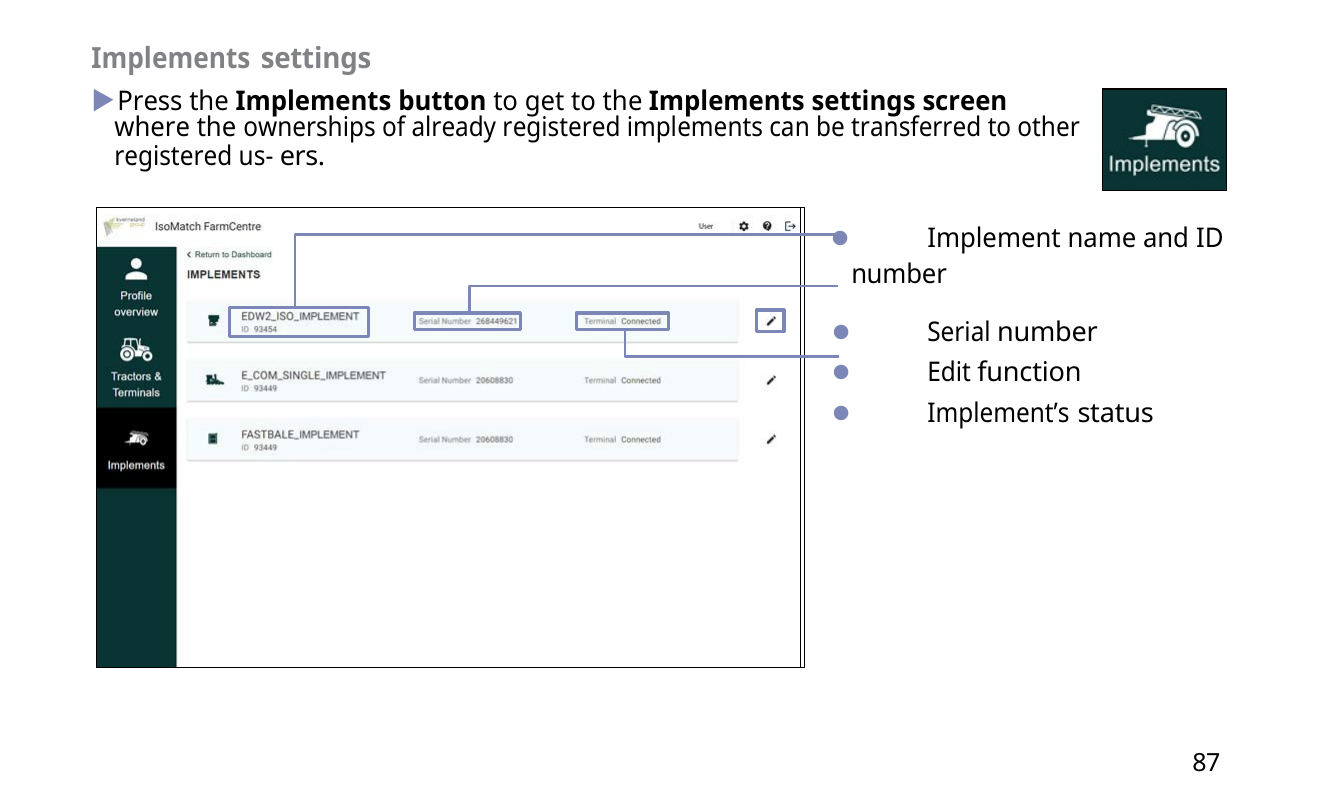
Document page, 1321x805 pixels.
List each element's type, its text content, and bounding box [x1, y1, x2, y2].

list Serial number [832, 312, 1258, 349]
list Implement’s status [832, 394, 1258, 431]
list Edit function [832, 353, 1258, 389]
picture [578, 315, 667, 328]
picture [1103, 90, 1226, 190]
list Press the Implements button to get to the Implements settings screen where the ownerships of already registered implements can be transferred to other registered us- ers. [91, 87, 1088, 174]
subtitle Implements settings [91, 37, 1258, 77]
picture [231, 309, 367, 335]
list Implement name and ID number [831, 218, 1258, 292]
picture [416, 315, 519, 328]
picture [97, 208, 800, 667]
